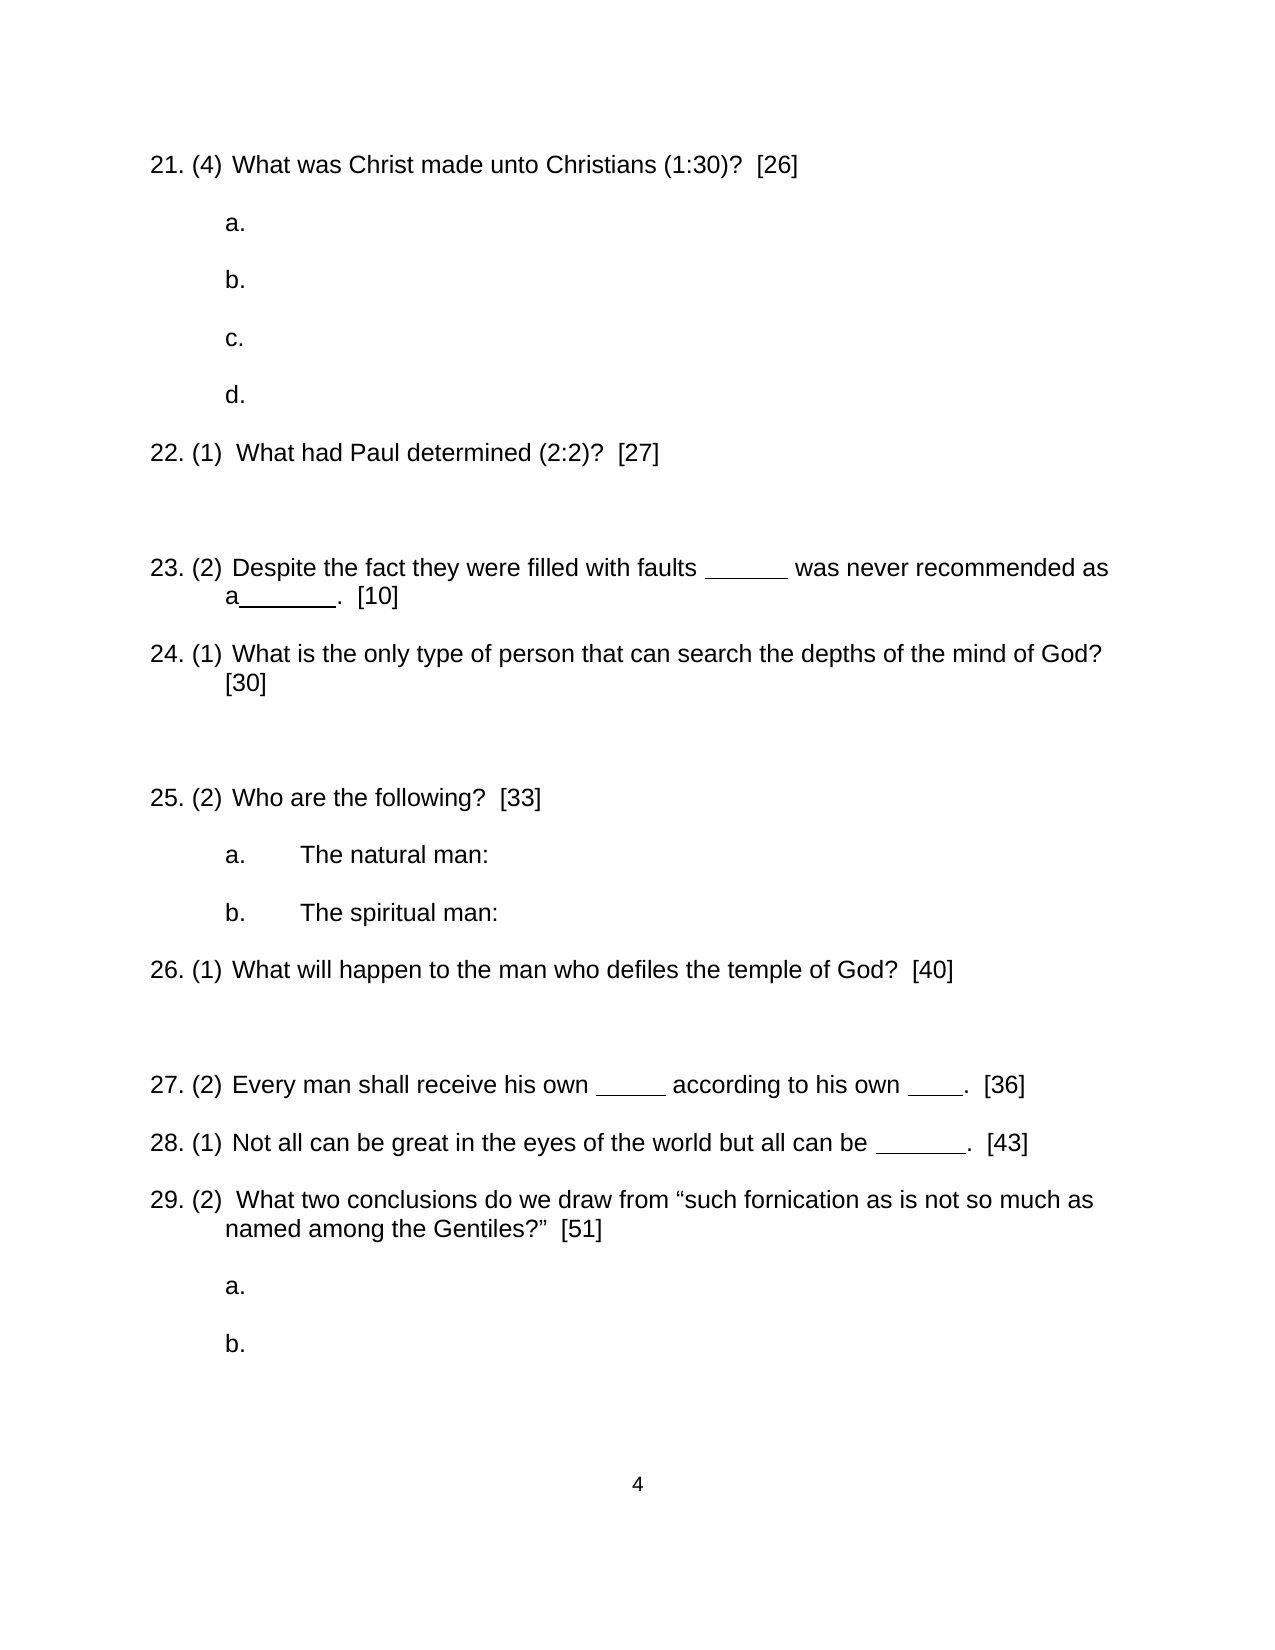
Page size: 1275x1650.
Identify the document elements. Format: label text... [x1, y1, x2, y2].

text 26. (1) What will happen to the man who defiles the temple of God? [40] [150, 955, 1125, 984]
text 24. (1) What is the only type of person that can search the depths of the mind of God? [30] [150, 639, 1125, 696]
text 21. (4) What was Christ made unto Christians (1:30)? [26] [150, 150, 1125, 179]
text 23. (2) Despite the fact they were filled with faults was never recommended as a . [10] [150, 552, 1125, 610]
text d. [150, 380, 1125, 409]
text 25. (2) Who are the following? [33] [150, 782, 1125, 811]
text a. The natural man: [150, 840, 1125, 869]
text a. [150, 207, 1125, 236]
text b. The spiritual man: [150, 897, 1125, 926]
text 28. (1) Not all can be great in the eyes of the world but all can be . [43] [150, 1127, 1125, 1156]
text 29. (2) What two conclusions do we draw from “such fornication as is not so much as named among the Gentiles?” [51] [150, 1185, 1125, 1242]
text a. [150, 1271, 1125, 1300]
text c. [150, 322, 1125, 351]
text b. [150, 265, 1125, 294]
text 22. (1) What had Paul determined (2:2)? [27] [150, 437, 1125, 466]
text 27. (2) Every man shall receive his own according to his own . [36] [150, 1070, 1125, 1099]
text b. [150, 1329, 1125, 1357]
